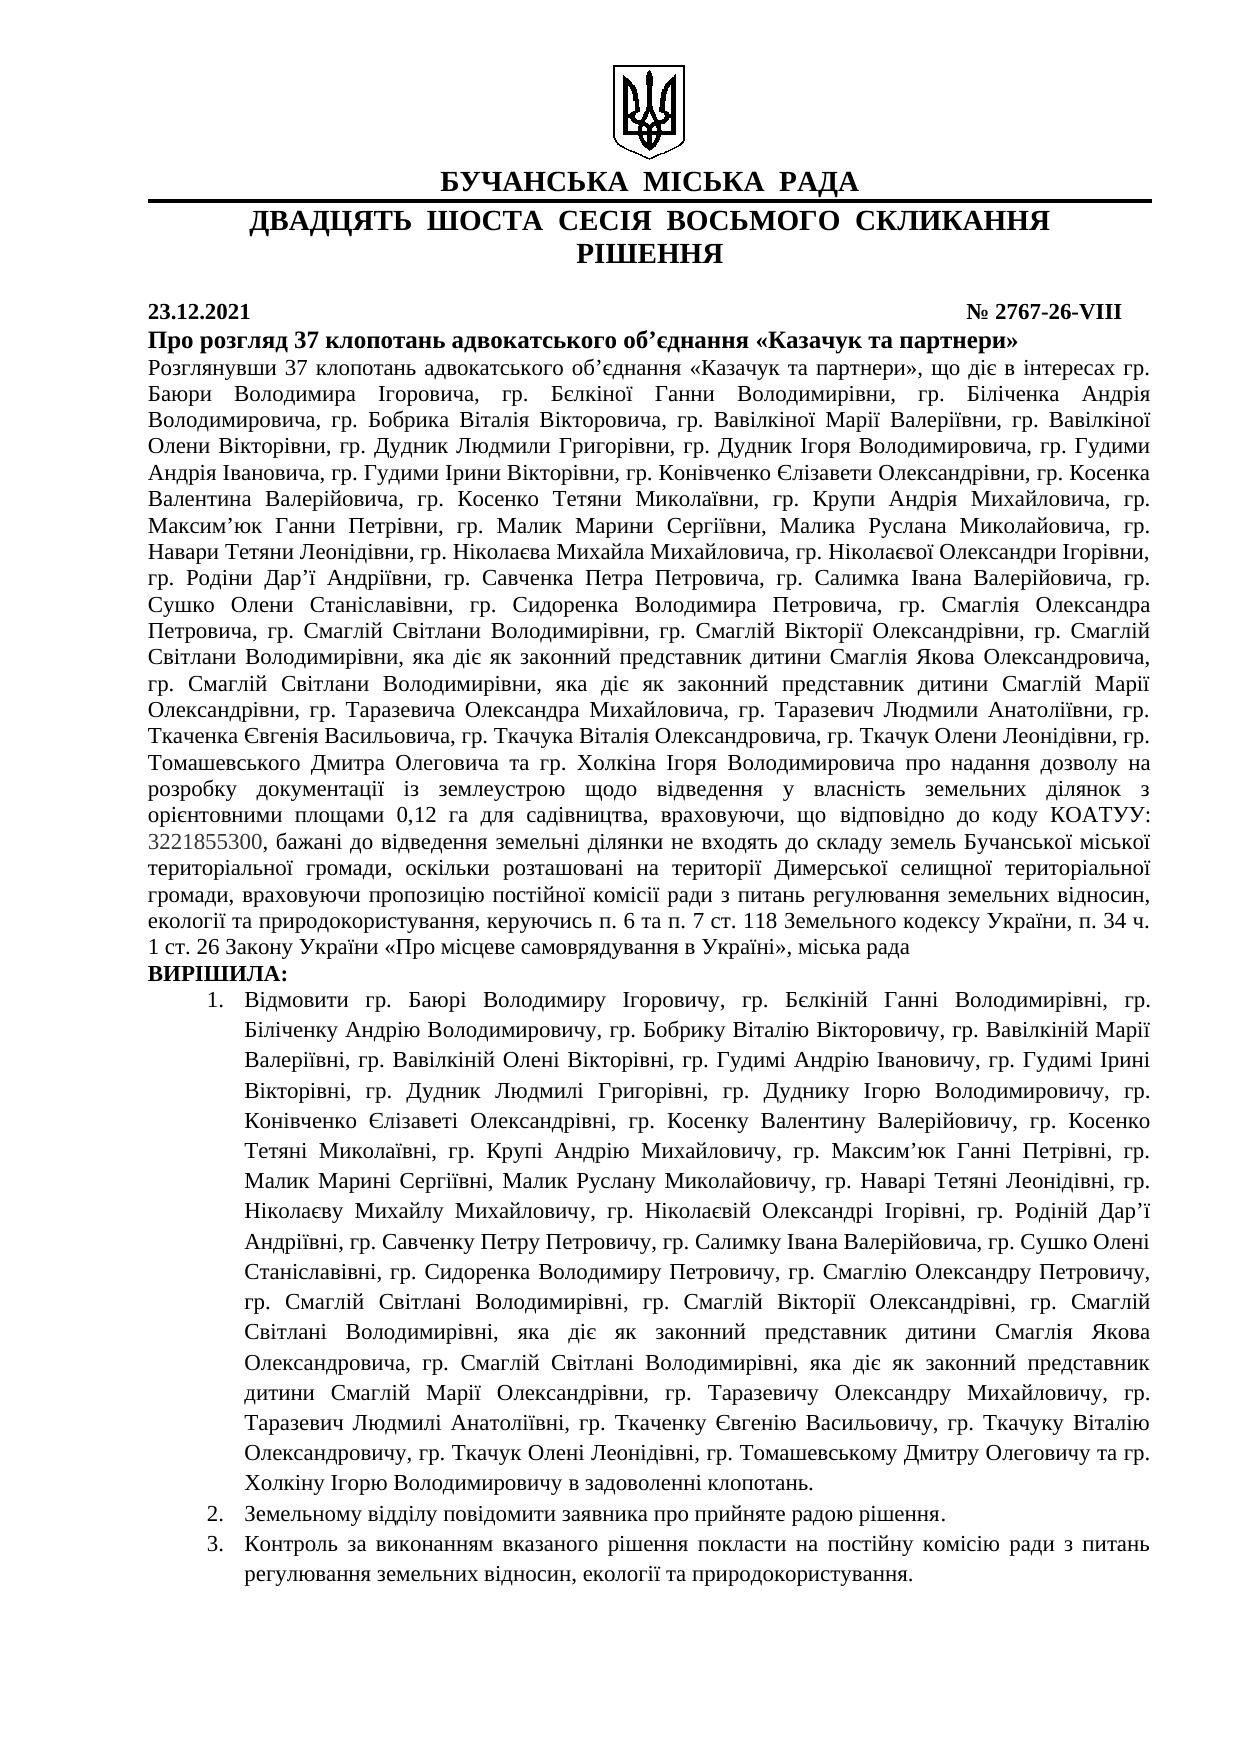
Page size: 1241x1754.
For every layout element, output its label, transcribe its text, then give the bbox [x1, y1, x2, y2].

list Відмовити гр. Баюрі Володимиру Ігоровичу, гр. Бєлкіній Ганні Володимирівні, гр. Біліченку Андрію Володимировичу, гр. Бобрику Віталію Вікторовичу, гр. Вавілкіній Марії Валеріївні, гр. Вавілкіній Олені Вікторівні, гр. Гудимі Андрію Івановичу, гр. Гудимі Ірині Вікторівні, гр. Дудник Людмилі Григорівні, гр. Дуднику Ігорю Володимировичу, гр. Конівченко Єлізаветі Олександрівні, гр. Косенку Валентину Валерійовичу, гр. Косенко Тетяні Миколаївні, гр. Крупі Андрію Михайловичу, гр. Максим’юк Ганні Петрівні, гр. Малик Марині Сергіївні, Малик Руслану Миколайовичу, гр. Наварі Тетяні Леонідівні, гр. Ніколаєву Михайлу Михайловичу, гр. Ніколаєвій Олександрі Ігорівні, гр. Родіній Дар’ї Андріївні, гр. Савченку Петру Петровичу, гр. Салимку Івана Валерійовича, гр. Сушко Олені Станіславівні, гр. Сидоренка Володимиру Петровичу, гр. Смаглію Олександру Петровичу, гр. Смаглій Світлані Володимирівні, гр. Смаглій Вікторії Олександрівні, гр. Смаглій Світлані Володимирівні, яка діє як законний представник дитини Смаглія Якова Олександровича, гр. Смаглій Світлані Володимирівні, яка діє як законний представник дитини Смаглій Марії Олександрівни, гр. Таразевичу Олександру Михайловичу, гр. Таразевич Людмилі Анатоліївні, гр. Ткаченку Євгенію Васильовичу, гр. Ткачуку Віталію Олександровичу, гр. Ткачук Олені Леонідівні, гр. Томашевському Дмитру Олеговичу та гр. Холкіну Ігорю Володимировичу в задоволенні клопотань. [207, 986, 1152, 1496]
list Контроль за виконанням вказаного рішення покласти на постійну комісію ради з питань регулювання земельних відносин, екології та природокористування. [207, 1530, 1152, 1586]
text Розглянувши 37 клопотань адвокатського об’єднання «Казачук та партнери», що діє в інтересах гр. Баюри Володимира Ігоровича, гр. Бєлкіної Ганни Володимирівни, гр. Біліченка Андрія Володимировича, гр. Бобрика Віталія Вікторовича, гр. Вавілкіної Марії Валеріївни, гр. Вавілкіної Олени Вікторівни, гр. Дудник Людмили Григорівни, гр. Дудник Ігоря Володимировича, гр. Гудими Андрія Івановича, гр. Гудими Ірини Вікторівни, гр. Конівченко Єлізавети Олександрівни, гр. Косенка Валентина Валерійовича, гр. Косенко Тетяни Миколаївни, гр. Крупи Андрія Михайловича, гр. Максим’юк Ганни Петрівни, гр. Малик Марини Сергіївни, Малика Руслана Миколайовича, гр. Навари Тетяни Леонідівни, гр. Ніколаєва Михайла Михайловича, гр. Ніколаєвої Олександри Ігорівни, гр. Родіни Дар’ї Андріївни, гр. Савченка Петра Петровича, гр. Салимка Івана Валерійовича, гр. Сушко Олени Станіславівни, гр. Сидоренка Володимира Петровича, гр. Смаглія Олександра Петровича, гр. Смаглій Світлани Володимирівни, гр. Смаглій Вікторії Олександрівни, гр. Смаглій Світлани Володимирівни, яка діє як законний представник дитини Смаглія Якова Олександровича, гр. Смаглій Світлани Володимирівни, яка діє як законний представник дитини Смаглій Марії Олександрівни, гр. Таразевича Олександра Михайловича, гр. Таразевич Людмили Анатоліївни, гр. Ткаченка Євгенія Васильовича, гр. Ткачука Віталія Олександровича, гр. Ткачук Олени Леонідівни, гр. Томашевського Дмитра Олеговича та гр. Холкіна Ігоря Володимировича про надання дозволу на розробку документації із землеустрою щодо відведення у власність земельних ділянок з орієнтовними площами 0,12 га для садівництва, враховуючи, що відповідно до коду КОАТУУ: 3221855300, бажані до відведення земельні ділянки не входять до складу земель Бучанської міської територіальної громади, оскільки розташовані на території Димерської селищної територіальної громади, враховуючи пропозицію постійної комісії ради з питань регулювання земельних відносин, екології та природокористування, керуючись п. 6 та п. 7 ст. 118 Земельного кодексу України, п. 34 ч. 1 ст. 26 Закону України «Про місцеве самоврядування в Україні», міська рада [148, 353, 1152, 960]
text ДВАДЦЯТЬ ШОСТА СЕСІЯ ВОСЬМОГО СКЛИКАННЯ [148, 203, 1152, 236]
list Земельному відділу повідомити заявника про прийняте радою рішення. [207, 1499, 1152, 1526]
text РІШЕННЯ [148, 236, 1152, 270]
text Про розгляд 37 клопотань адвокатського об’єднання «Казачук та партнери» [148, 325, 1152, 353]
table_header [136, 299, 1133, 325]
text БУЧАНСЬКА МІСЬКА РАДА [148, 164, 1152, 199]
text ВИРІШИЛА: [148, 960, 1152, 986]
